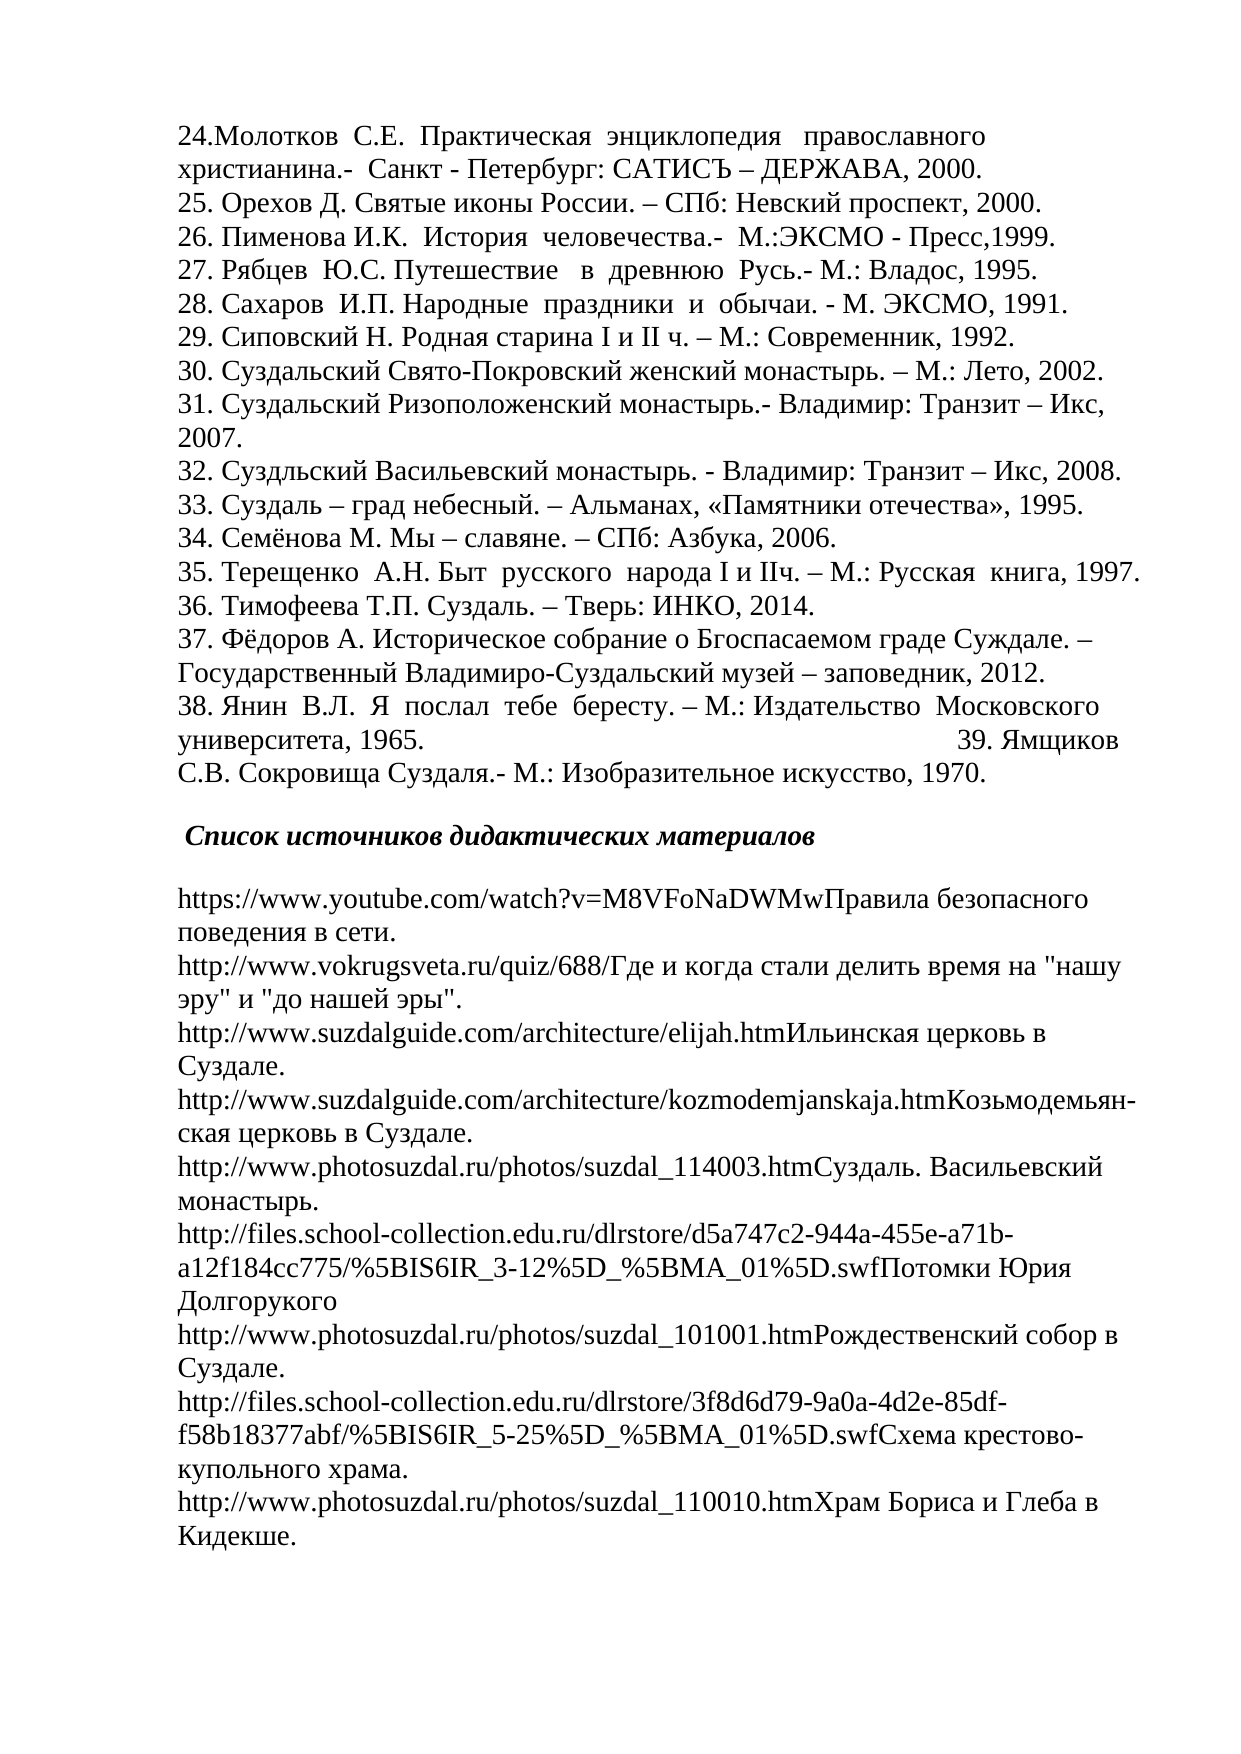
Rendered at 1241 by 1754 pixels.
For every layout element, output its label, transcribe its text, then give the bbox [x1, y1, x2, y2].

text https://www.youtube.com/watch?v=M8VFoNaDWMwПравила безопасного поведения в сети. http://www.vokrugsveta.ru/quiz/688/Где и когда стали делить время на "нашу эру" и "до нашей эры". http://www.suzdalguide.com/architecture/elijah.htmИльинская церковь в Суздале. http://www.suzdalguide.com/architecture/kozmodemjanskaja.htmКозьмодемьян-ская церковь в Суздале. http://www.photosuzdal.ru/photos/suzdal_114003.htmСуздаль. Васильевский монастырь. http://files.school-collection.edu.ru/dlrstore/d5a747c2-944a-455e-a71b-a12f184cc775/%5BIS6IR_3-12%5D_%5BMA_01%5D.swfПотомки Юрия Долгорукого http://www.photosuzdal.ru/photos/suzdal_101001.htmРождественский собор в Суздале. http://files.school-collection.edu.ru/dlrstore/3f8d6d79-9a0a-4d2e-85df-f58b18377abf/%5BIS6IR_5-25%5D_%5BMA_01%5D.swfСхема крестово-купольного храма. http://www.photosuzdal.ru/photos/suzdal_110010.htmХрам Бориса и Глеба в Кидекше. [177, 881, 1152, 1552]
text 24.Молотков С.Е. Практическая энциклопедия православного христианина.- Санкт - Петербург: САТИСЪ – ДЕРЖАВА, 2000. 25. Орехов Д. Святые иконы России. – СПб: Невский проспект, 2000. 26. Пименова И.К. История человечества.- М.:ЭКСМО - Пресс,1999. 27. Рябцев Ю.С. Путешествие в древнюю Русь.- М.: Владос, 1995. 28. Сахаров И.П. Народные праздники и обычаи. - М. ЭКСМО, 1991. 29. Сиповский Н. Родная старина I и II ч. – М.: Современник, 1992. 30. Суздальский Свято-Покровский женский монастырь. – М.: Лето, 2002. 31. Суздальский Ризоположенский монастырь.- Владимир: Транзит – Икс, 2007. 32. Суздльский Васильевский монастырь. - Владимир: Транзит – Икс, 2008. 33. Суздаль – град небесный. – Альманах, «Памятники отечества», 1995. 34. Семёнова М. Мы – славяне. – СПб: Азбука, 2006. 35. Терещенко А.Н. Быт русского народа I и IIч. – М.: Русская книга, 1997. 36. Тимофеева Т.П. Суздаль. – Тверь: ИНКО, 2014. 37. Фёдоров А. Историческое собрание о Бгоспасаемом граде Суждале. – Государственный Владимиро-Суздальский музей – заповедник, 2012. 38. Янин В.Л. Я послал тебе бересту. – М.: Издательство Московского университета, 1965. 39. Ямщиков С.В. Сокровища Суздаля.- М.: Изобразительное искусство, 1970. [177, 118, 1152, 789]
text Список источников дидактических материалов [177, 818, 1152, 852]
